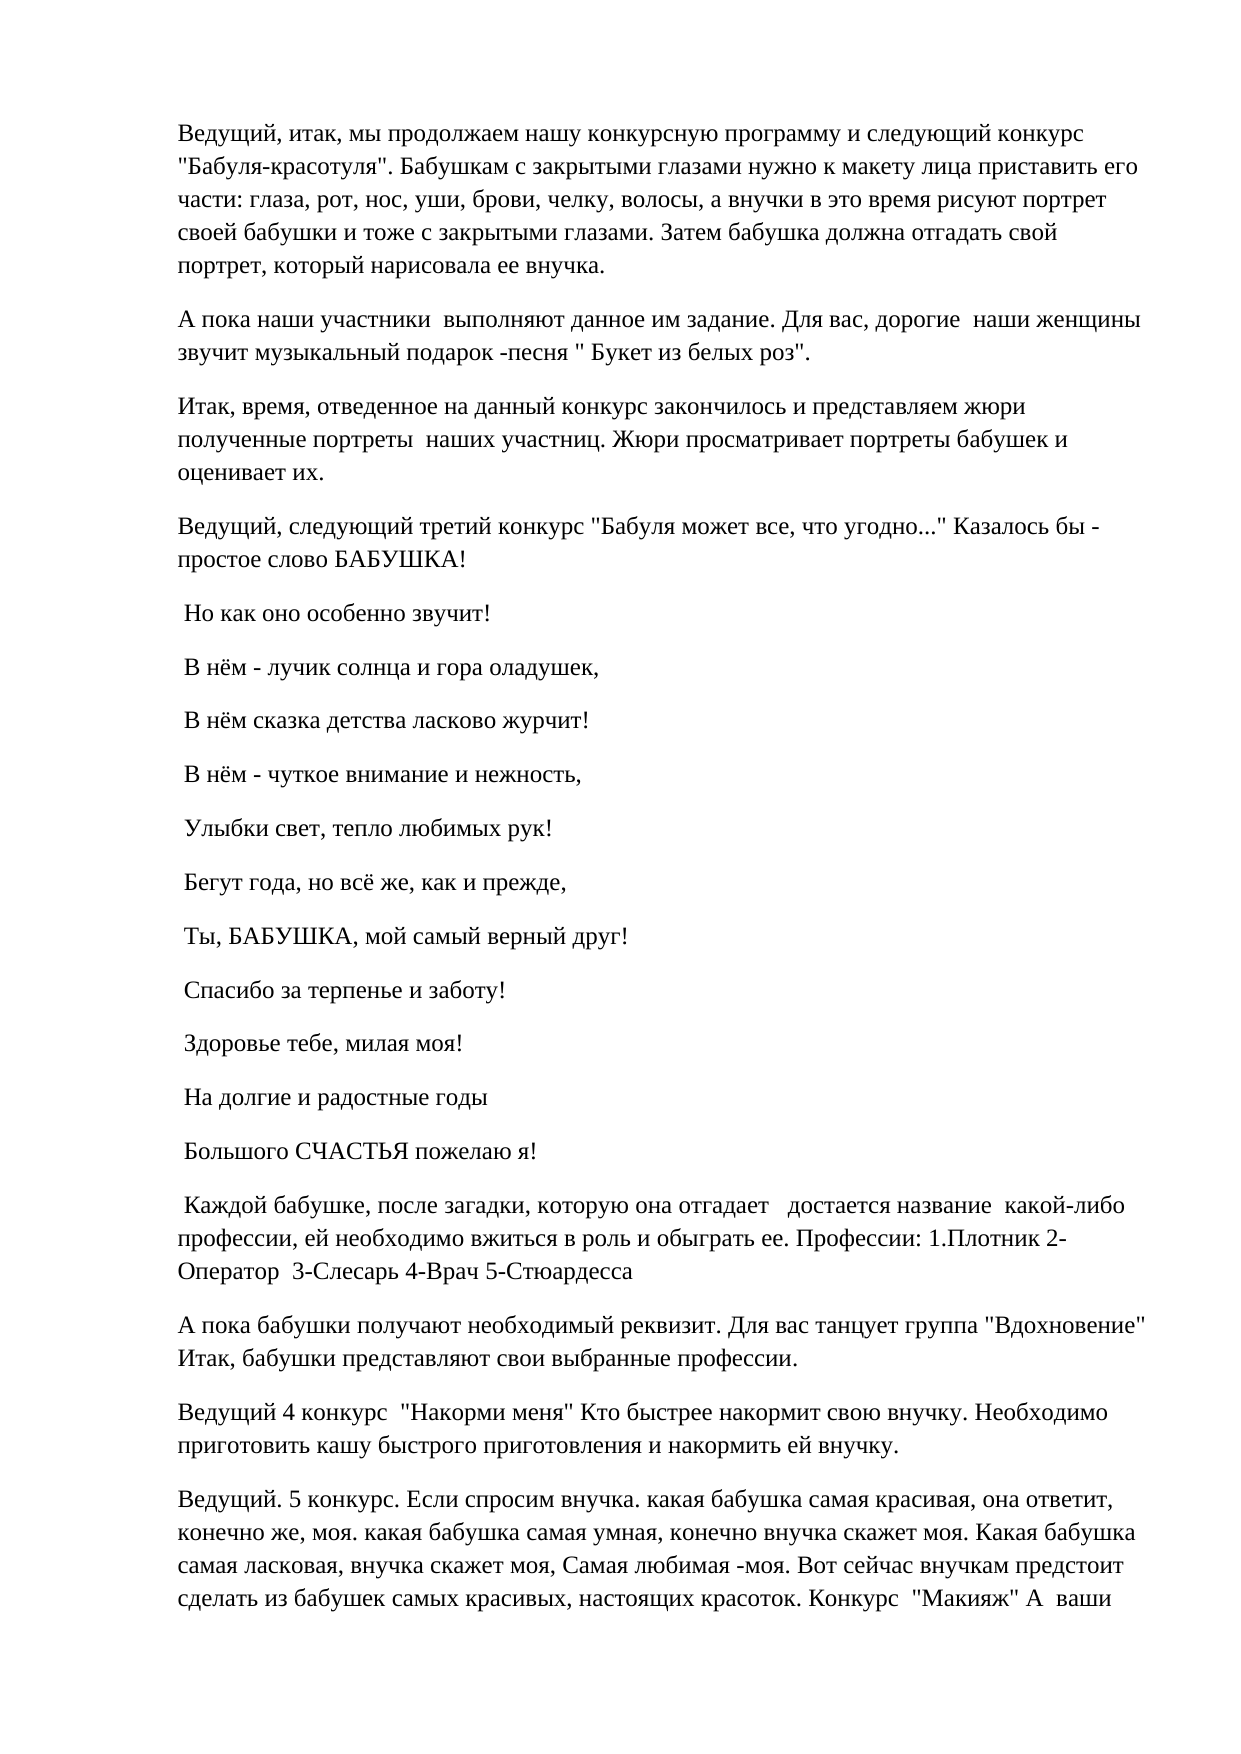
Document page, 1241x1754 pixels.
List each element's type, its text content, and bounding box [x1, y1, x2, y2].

text Итак, время, отведенное на данный конкурс закончилось и представляем жюри полученные портреты наших участниц. Жюри просматривает портреты бабушек и оценивает их. [177, 391, 1152, 486]
text Здоровье тебе, милая моя! [177, 1028, 1152, 1057]
text Улыбки свет, тепло любимых рук! [177, 813, 1152, 842]
text Спасибо за терпенье и заботу! [177, 975, 1152, 1003]
text А пока бабушки получают необходимый реквизит. Для вас танцует группа "Вдохновение" Итак, бабушки представляют свои выбранные профессии. [177, 1310, 1152, 1372]
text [177, 1484, 1152, 1612]
text На долгие и радостные годы [177, 1082, 1152, 1111]
text Ведущий, следующий третий конкурс "Бабуля может все, что угодно..." Казалось бы - простое слово БАБУШКА! [177, 511, 1152, 573]
text Ты, БАБУШКА, мой самый верный друг! [177, 921, 1152, 949]
text Бегут года, но всё же, как и прежде, [177, 867, 1152, 896]
text В нём - лучик солнца и гора оладушек, [177, 652, 1152, 680]
text В нём - чуткое внимание и нежность, [177, 759, 1152, 788]
text Каждой бабушке, после загадки, которую она отгадает достается название какой-либо профессии, ей необходимо вжиться в роль и обыграть ее. Профессии: 1.Плотник 2-Оператор 3-Слесарь 4-Врач 5-Стюардесса [177, 1190, 1152, 1285]
text Но как оно особенно звучит! [177, 598, 1152, 626]
text Ведущий 4 конкурс "Накорми меня" Кто быстрее накормит свою внучку. Необходимо приготовить кашу быстрого приготовления и накормить ей внучку. [177, 1397, 1152, 1459]
text Ведущий, итак, мы продолжаем нашу конкурсную программу и следующий конкурс "Бабуля-красотуля". Бабушкам с закрытыми глазами нужно к макету лица приставить его части: глаза, рот, нос, уши, брови, челку, волосы, а внучки в это время рисуют портрет своей бабушки и тоже с закрытыми глазами. Затем бабушка должна отгадать свой портрет, который нарисовала ее внучка. [177, 118, 1152, 279]
text Большого СЧАСТЬЯ пожелаю я! [177, 1136, 1152, 1165]
text А пока наши участники выполняют данное им задание. Для вас, дорогие наши женщины звучит музыкальный подарок -песня " Букет из белых роз". [177, 304, 1152, 366]
text В нём сказка детства ласково журчит! [177, 705, 1152, 734]
